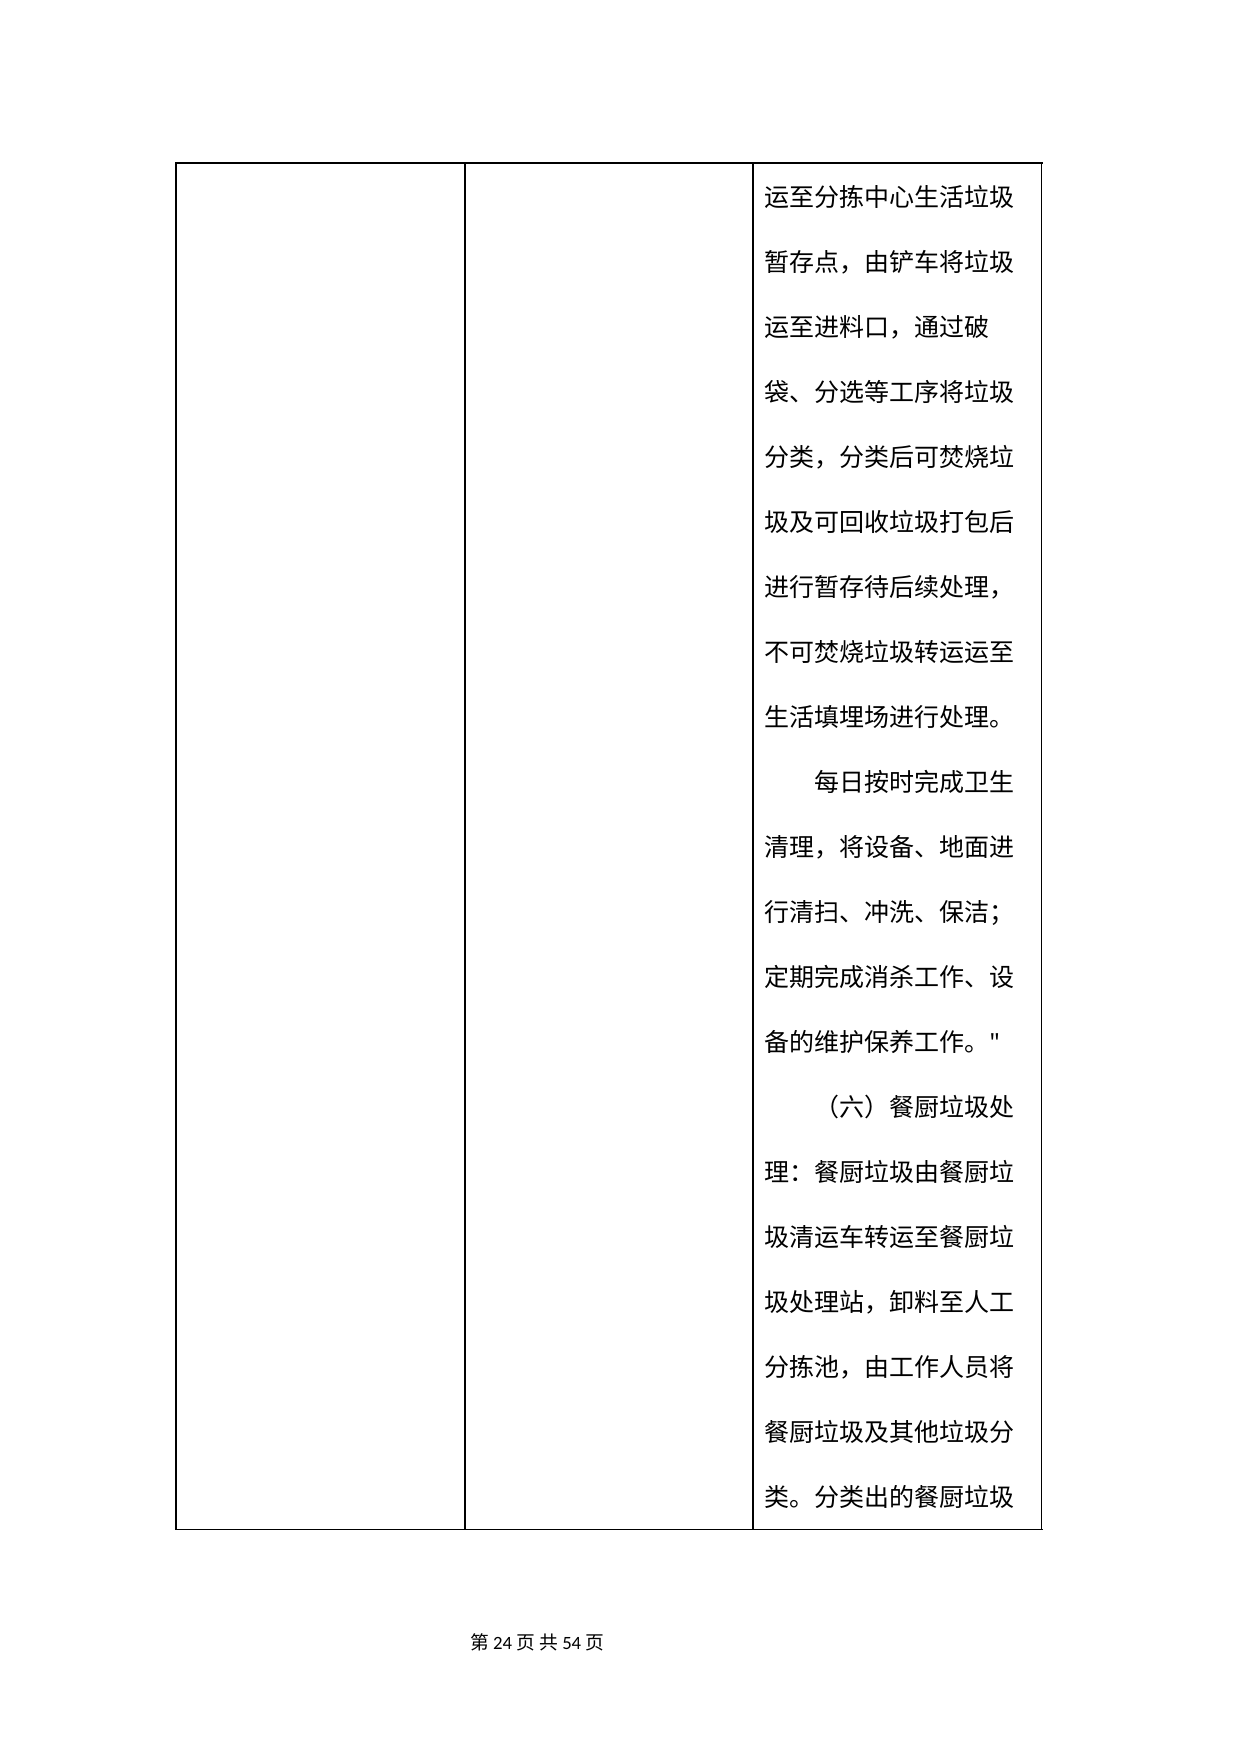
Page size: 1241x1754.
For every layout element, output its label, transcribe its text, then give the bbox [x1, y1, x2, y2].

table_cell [754, 164, 1041, 1528]
table_cell 1 [177, 164, 464, 1528]
table_cell [466, 164, 752, 1528]
